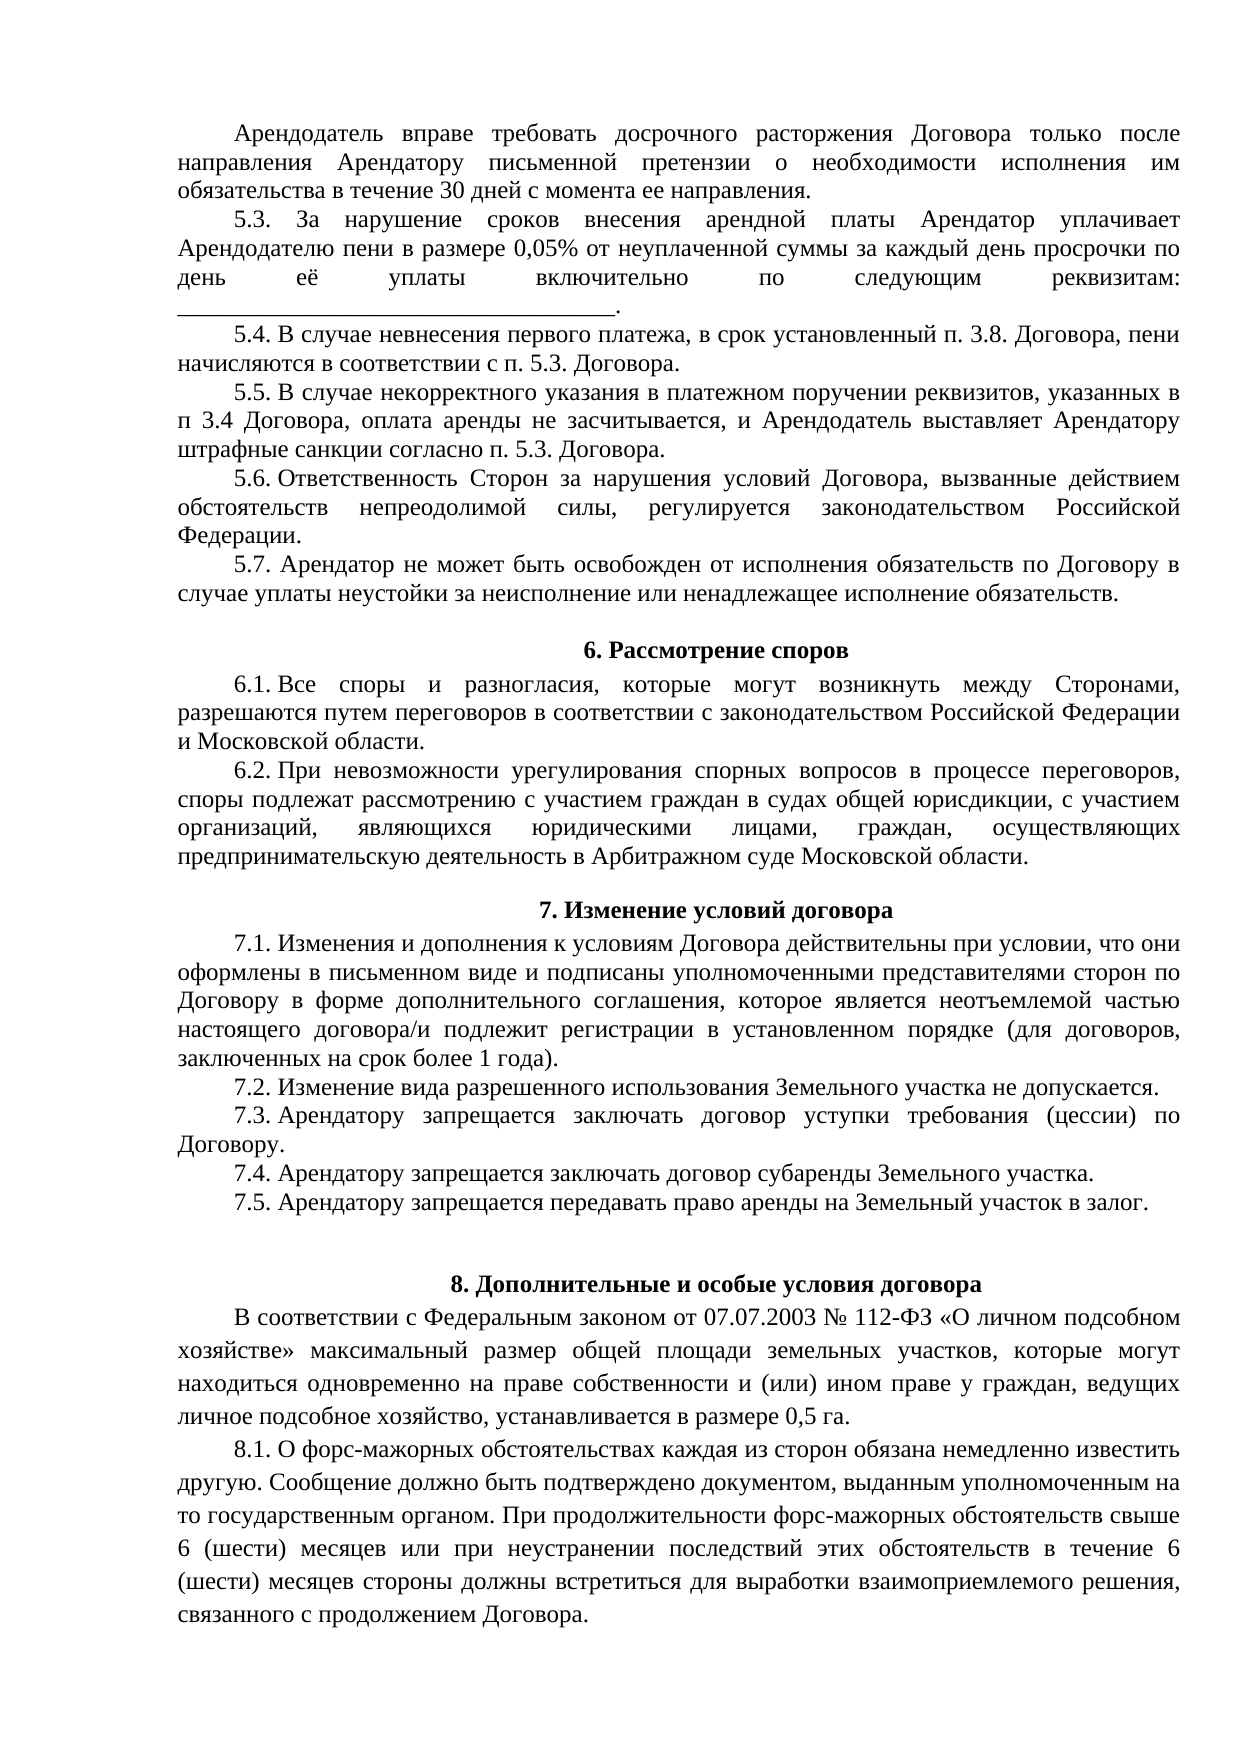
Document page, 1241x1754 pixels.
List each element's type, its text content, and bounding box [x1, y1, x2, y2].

text 7.3. Арендатору запрещается заключать договор уступки требования (цессии) по Договору. [177, 1100, 1181, 1158]
text 5.4. В случае невнесения первого платежа, в срок установленный п. 3.8. Договора, пени начисляются в соответствии с п. 5.3. Договора. [177, 319, 1181, 377]
text 6.1. Все споры и разногласия, которые могут возникнуть между Сторонами, разрешаются путем переговоров в соответствии с законодательством Российской Федерации и Московской области. [177, 669, 1181, 755]
text 7.1. Изменения и дополнения к условиям Договора действительны при условии, что они оформлены в письменном виде и подписаны уполномоченными представителями сторон по Договору в форме дополнительного соглашения, которое является неотъемлемой частью настоящего договора/и подлежит регистрации в установленном порядке (для договоров, заключенных на срок более 1 года). [177, 928, 1181, 1072]
text 5.3. За нарушение сроков внесения арендной платы Арендатор уплачивает Арендодателю пени в размере 0,05% от неуплаченной суммы за каждый день просрочки по день её уплаты включительно по следующим реквизитам: ___________________________________. [177, 204, 1181, 319]
text 6.2. При невозможности урегулирования спорных вопросов в процессе переговоров, споры подлежат рассмотрению с участием граждан в судах общей юрисдикции, с участием организаций, являющихся юридическими лицами, граждан, осуществляющих предпринимательскую деятельность в Арбитражном суде Московской области. [177, 755, 1181, 870]
text 5.5. В случае некорректного указания в платежном поручении реквизитов, указанных в п 3.4 Договора, оплата аренды не засчитывается, и Арендодатель выставляет Арендатору штрафные санкции согласно п. 5.3. Договора. [177, 377, 1181, 463]
text 7.4. Арендатору запрещается заключать договор субаренды Земельного участка. [177, 1158, 1181, 1187]
text 5.7. Арендатор не может быть освобожден от исполнения обязательств по Договору в случае уплаты неустойки за неисполнение или ненадлежащее исполнение обязательств. [177, 549, 1181, 607]
text 5.6. Ответственность Сторон за нарушения условий Договора, вызванные действием обстоятельств непреодолимой силы, регулируется законодательством Российской Федерации. [177, 463, 1181, 549]
text 6. Рассмотрение споров [177, 636, 1181, 664]
text 7.5. Арендатору запрещается передавать право аренды на Земельный участок в залог. [177, 1187, 1181, 1215]
text 8.1. О форс-мажорных обстоятельствах каждая из сторон обязана немедленно известить другую. Сообщение должно быть подтверждено документом, выданным уполномоченным на то государственным органом. При продолжительности форс-мажорных обстоятельств свыше 6 (шести) месяцев или при неустранении последствий этих обстоятельств в течение 6 (шести) месяцев стороны должны встретиться для выработки взаимоприемлемого решения, связанного с продолжением Договора. [177, 1434, 1181, 1628]
text Арендодатель вправе требовать досрочного расторжения Договора только после направления Арендатору письменной претензии о необходимости исполнения им обязательства в течение 30 дней с момента ее направления. [177, 118, 1181, 204]
text 7.2. Изменение вида разрешенного использования Земельного участка не допускается. [177, 1072, 1181, 1100]
text В соответствии с Федеральным законом от 07.07.2003 № 112-ФЗ «О личном подсобном хозяйстве» максимальный размер общей площади земельных участков, которые могут находиться одновременно на праве собственности и (или) ином праве у граждан, ведущих личное подсобное хозяйство, устанавливается в размере 0,5 га. [177, 1302, 1181, 1430]
text 7. Изменение условий договора [177, 895, 1181, 924]
text 8. Дополнительные и особые условия договора [177, 1269, 1181, 1298]
